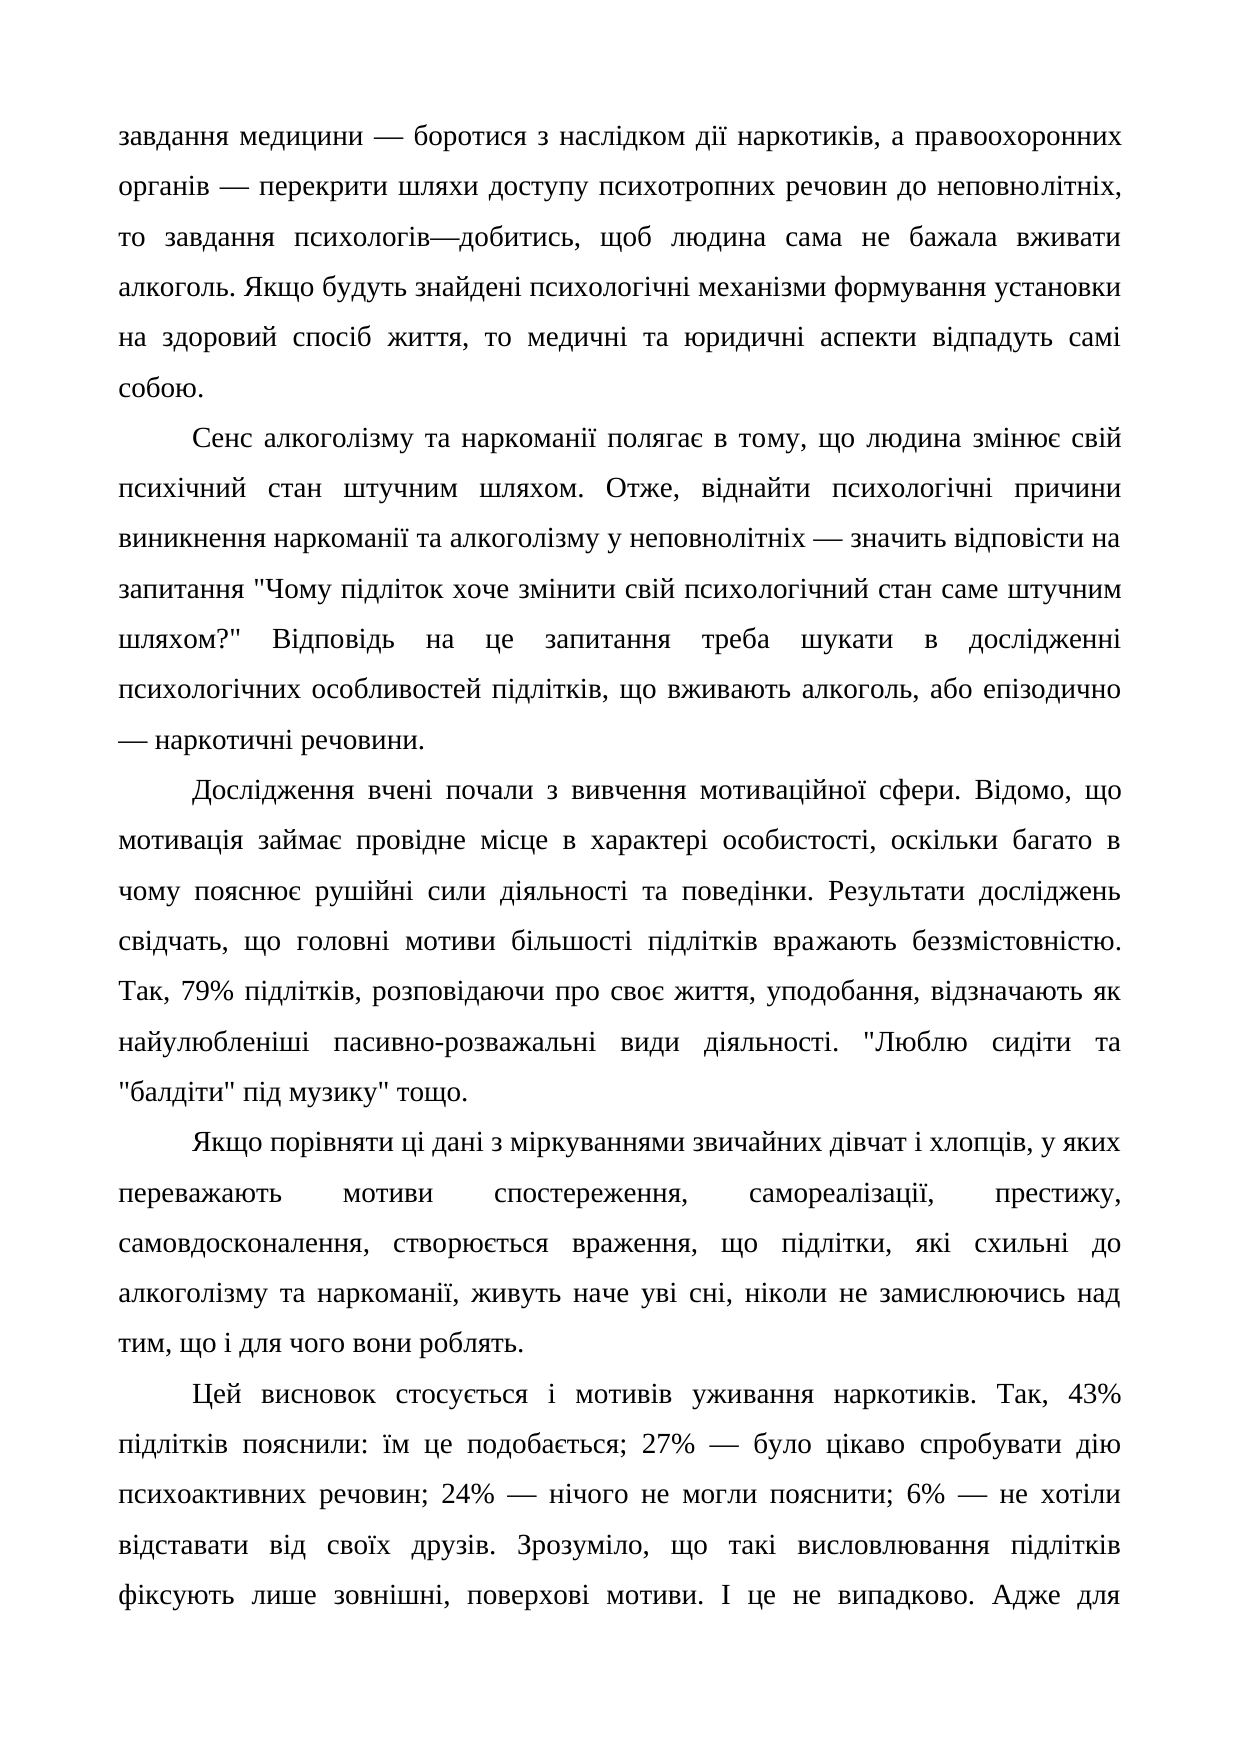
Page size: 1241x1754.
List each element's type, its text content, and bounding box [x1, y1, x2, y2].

text Якщо порівняти ці дані з міркуваннями звичайних дівчат і хлопців, у яких переважають мотиви спостереження, самореалізації, престижу, самовдосконалення, створюється враження, що підлітки, які схильні до алкоголізму та наркоманії, живуть наче уві сні, ніколи не замислюючись над тим, що і для чого вони роблять. [118, 1124, 1122, 1359]
text Дослідження вчені почали з вивчення мотиваційної сфери. Відомо, що мотивація займає провідне місце в характері особистості, оскільки багато в чому пояснює рушійні сили діяльності та поведінки. Результати досліджень свідчать, що головні мотиви більшості підлітків вражають беззмістовністю. Так, 79% підлітків, розповідаючи про своє життя, уподобання, відзначають як найулюбленіші пасивно-розважальні види діяльності. "Люблю сидіти та "балдіти" під музику" тощо. [118, 772, 1122, 1108]
text Сенс алкоголізму та наркоманії полягає в тому, що людина змінює свій психічний стан штучним шляхом. Отже, віднайти психологічні причини виникнення наркоманії та алкоголізму у неповнолітніх — значить відповісти на запитання "Чому підліток хоче змінити свій психологічний стан саме штучним шляхом?" Відповідь на це запитання треба шукати в дослідженні психологічних особливостей підлітків, що вживають алкоголь, або епізодично — наркотичні речовини. [118, 420, 1122, 755]
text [118, 118, 1122, 403]
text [118, 1376, 1122, 1611]
